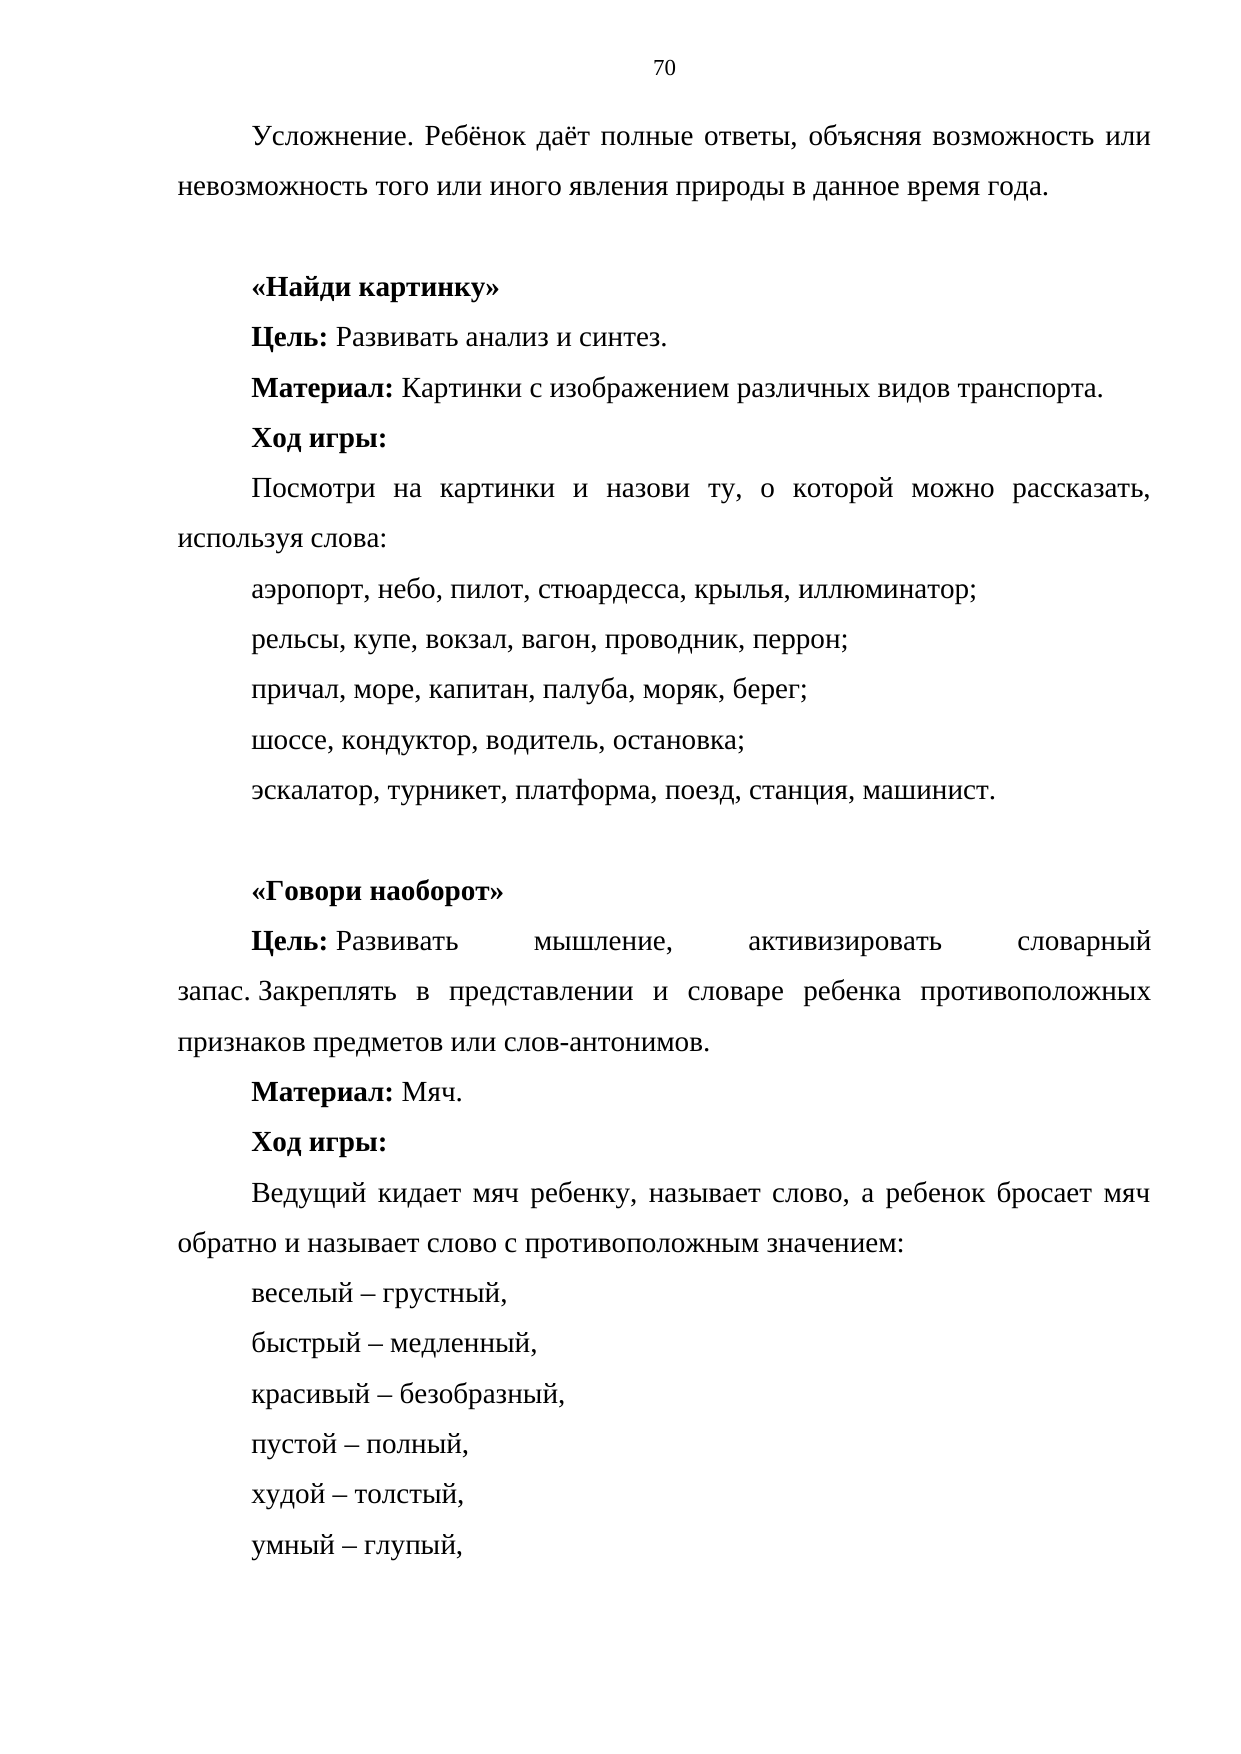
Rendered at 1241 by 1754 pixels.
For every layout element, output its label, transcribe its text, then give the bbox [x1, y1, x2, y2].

list Посмотри на картинки и назови ту, о которой можно рассказать, используя слова: [177, 470, 1152, 554]
list умный – глупый, [177, 1527, 1152, 1560]
list «Найди картинку» [177, 269, 1152, 303]
list Цель: Развивать мышление, активизировать словарный запас. Закреплять в представлении и словаре ребенка противоположных признаков предметов или слов-антонимов. [177, 923, 1152, 1057]
list рельсы, купе, вокзал, вагон, проводник, перрон; [177, 621, 1152, 655]
list Усложнение. Ребёнок даёт полные ответы, объясняя возможность или невозможность того или иного явления природы в данное время года. [177, 118, 1152, 202]
list Материал: Мяч. [177, 1074, 1152, 1108]
list худой – толстый, [177, 1477, 1152, 1510]
list шоссе, кондуктор, водитель, остановка; [177, 722, 1152, 755]
list «Говори наоборот» [177, 873, 1152, 906]
list эскалатор, турникет, платформа, поезд, станция, машинист. [177, 772, 1152, 806]
list причал, море, капитан, палуба, моряк, берег; [177, 672, 1152, 705]
list пустой – полный, [177, 1426, 1152, 1460]
list Ведущий кидает мяч ребенку, называет слово, а ребенок бросает мяч обратно и называет слово с противоположным значением: [177, 1175, 1152, 1258]
list быстрый – медленный, [177, 1326, 1152, 1359]
list Ход игры: [177, 420, 1152, 453]
list Материал: Картинки с изображением различных видов транспорта. [177, 370, 1152, 403]
list Ход игры: [177, 1124, 1152, 1158]
list красивый – безобразный, [177, 1376, 1152, 1409]
list аэропорт, небо, пилот, стюардесса, крылья, иллюминатор; [177, 571, 1152, 604]
list веселый – грустный, [177, 1275, 1152, 1309]
list Цель: Развивать анализ и синтез. [177, 319, 1152, 353]
